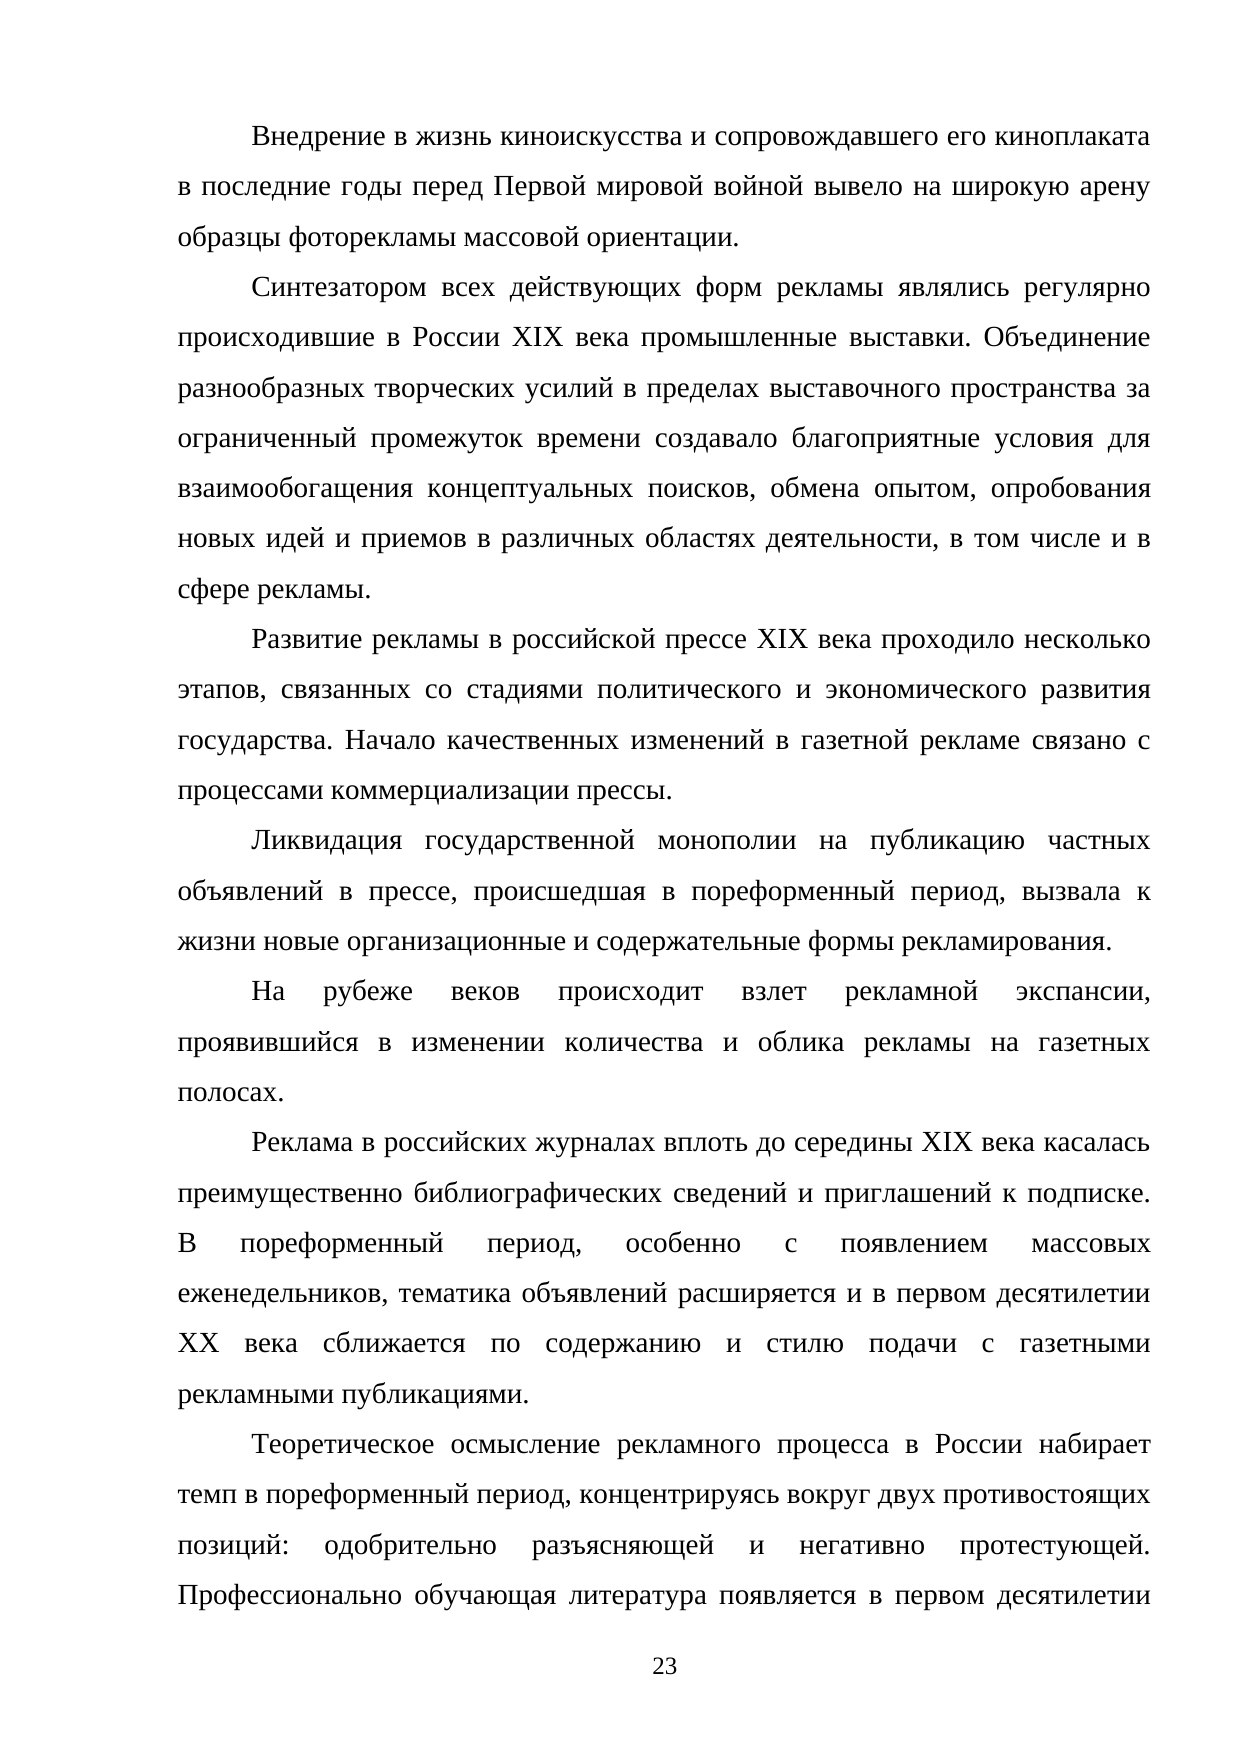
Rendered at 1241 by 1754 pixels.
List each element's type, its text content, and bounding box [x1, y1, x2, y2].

text Внедрение в жизнь киноискусства и сопровождавшего его киноплаката в последние годы перед Первой мировой войной вывело на широкую арену образцы фоторекламы массовой ориентации. [177, 118, 1152, 252]
text Синтезатором всех действующих форм рекламы являлись регулярно происходившие в России XIX века промышленные выставки. Объединение разнообразных творческих усилий в пределах выставочного пространства за ограниченный промежуток времени создавало благоприятные условия для взаимообогащения концептуальных поисков, обмена опытом, опробования новых идей и приемов в различных областях деятельности, в том числе и в сфере рекламы. [177, 269, 1152, 604]
text Ликвидация государственной монополии на публикацию частных объявлений в прессе, происшедшая в пореформенный период, вызвала к жизни новые организационные и содержательные формы рекламирования. [177, 822, 1152, 957]
text Развитие рекламы в российской прессе XIX века проходило несколько этапов, связанных со стадиями политического и экономического развития государства. Начало качественных изменений в газетной рекламе связано с процессами коммерциализации прессы. [177, 621, 1152, 806]
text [177, 1426, 1152, 1611]
text На рубеже веков происходит взлет рекламной экспансии, проявившийся в изменении количества и облика рекламы на газетных полосах. [177, 973, 1152, 1108]
text Реклама в российских журналах вплоть до середины XIX века касалась преимущественно библиографических сведений и приглашений к подписке. В пореформенный период, особенно с появлением массовых еженедельников, тематика объявлений расширяется и в первом десятилетии XX века сближается по содержанию и стилю подачи с газетными рекламными публикациями. [177, 1124, 1152, 1409]
